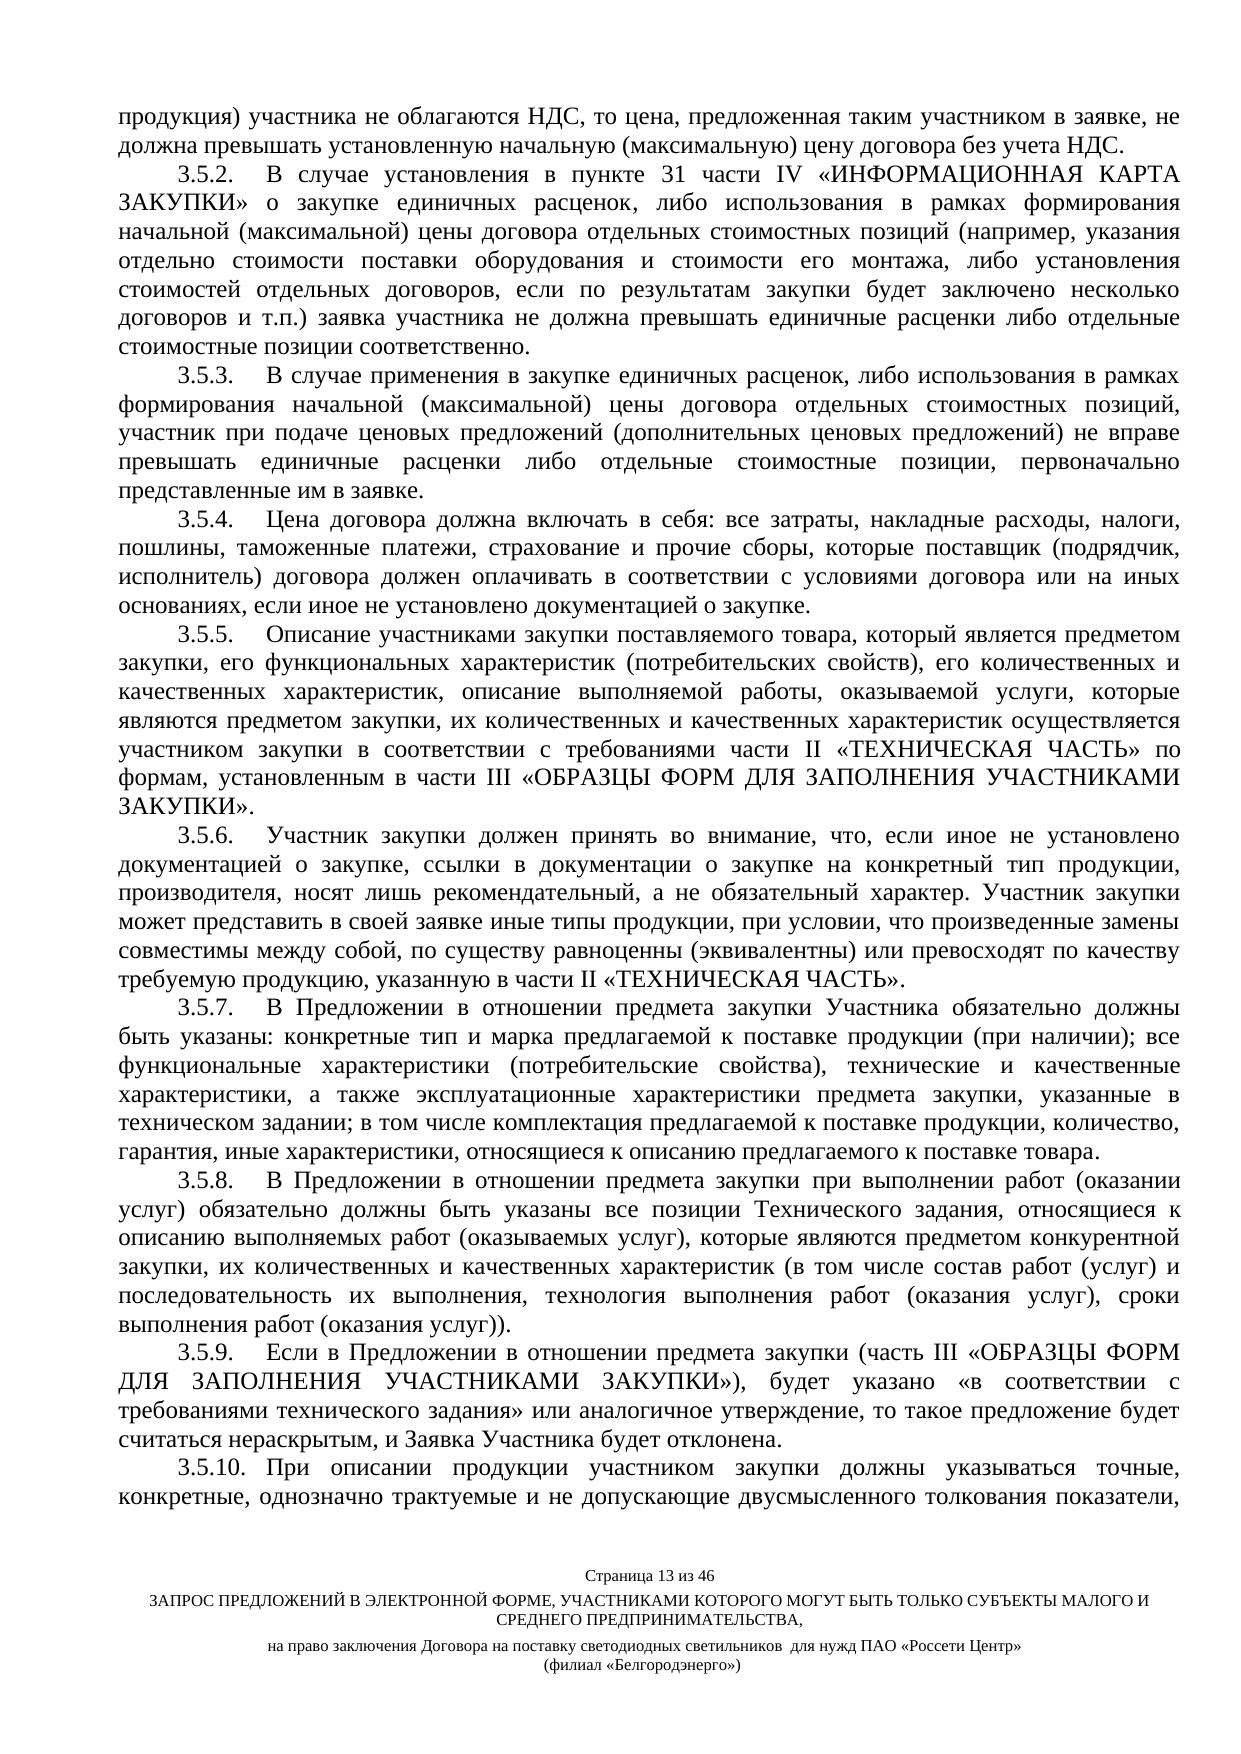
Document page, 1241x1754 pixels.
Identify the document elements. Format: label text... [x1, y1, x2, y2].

subtitle Если в Предложении в отношении предмета закупки (часть III «ОБРАЗЦЫ ФОРМ ДЛЯ ЗАПОЛНЕНИЯ УЧАСТНИКАМИ ЗАКУПКИ»), будет указано «в соответствии с требованиями технического задания» или аналогичное утверждение, то такое предложение будет считаться нераскрытым, и Заявка Участника будет отклонена. [118, 1337, 1181, 1452]
subtitle В Предложении в отношении предмета закупки при выполнении работ (оказании услуг) обязательно должны быть указаны все позиции Технического задания, относящиеся к описанию выполняемых работ (оказываемых услуг), которые являются предметом конкурентной закупки, их количественных и качественных характеристик (в том числе состав работ (услуг) и последовательность их выполнения, технология выполнения работ (оказания услуг), сроки выполнения работ (оказания услуг)). [118, 1165, 1181, 1337]
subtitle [118, 1452, 1181, 1510]
subtitle Цена договора должна включать в себя: все затраты, накладные расходы, налоги, пошлины, таможенные платежи, страхование и прочие сборы, которые поставщик (подрядчик, исполнитель) договора должен оплачивать в соответствии с условиями договора или на иных основаниях, если иное не установлено документацией о закупке. [118, 504, 1181, 619]
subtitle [118, 101, 1181, 159]
subtitle В случае применения в закупке единичных расценок, либо использования в рамках формирования начальной (максимальной) цены договора отдельных стоимостных позиций, участник при подаче ценовых предложений (дополнительных ценовых предложений) не вправе превышать единичные расценки либо отдельные стоимостные позиции, первоначально представленные им в заявке. [118, 360, 1181, 504]
subtitle В Предложении в отношении предмета закупки Участника обязательно должны быть указаны: конкретные тип и марка предлагаемой к поставке продукции (при наличии); все функциональные характеристики (потребительские свойства), технические и качественные характеристики, а также эксплуатационные характеристики предмета закупки, указанные в техническом задании; в том числе комплектация предлагаемой к поставке продукции, количество, гарантия, иные характеристики, относящиеся к описанию предлагаемого к поставке товара. [118, 992, 1181, 1165]
subtitle Участник закупки должен принять во внимание, что, если иное не установлено документацией о закупке, ссылки в документации о закупке на конкретный тип продукции, производителя, носят лишь рекомендательный, а не обязательный характер. Участник закупки может представить в своей заявке иные типы продукции, при условии, что произведенные замены совместимы между собой, по существу равноценны (эквивалентны) или превосходят по качеству требуемую продукцию, указанную в части II «ТЕХНИЧЕСКАЯ ЧАСТЬ». [118, 820, 1181, 992]
subtitle В случае установления в пункте 31 части IV «ИНФОРМАЦИОННАЯ КАРТА ЗАКУПКИ» о закупке единичных расценок, либо использования в рамках формирования начальной (максимальной) цены договора отдельных стоимостных позиций (например, указания отдельно стоимости поставки оборудования и стоимости его монтажа, либо установления стоимостей отдельных договоров, если по результатам закупки будет заключено несколько договоров и т.п.) заявка участника не должна превышать единичные расценки либо отдельные стоимостные позиции соответственно. [118, 159, 1181, 360]
subtitle Описание участниками закупки поставляемого товара, который является предметом закупки, его функциональных характеристик (потребительских свойств), его количественных и качественных характеристик, описание выполняемой работы, оказываемой услуги, которые являются предметом закупки, их количественных и качественных характеристик осуществляется участником закупки в соответствии с требованиями части II «ТЕХНИЧЕСКАЯ ЧАСТЬ» по формам, установленным в части III «ОБРАЗЦЫ ФОРМ ДЛЯ ЗАПОЛНЕНИЯ УЧАСТНИКАМИ ЗАКУПКИ». [118, 619, 1181, 820]
